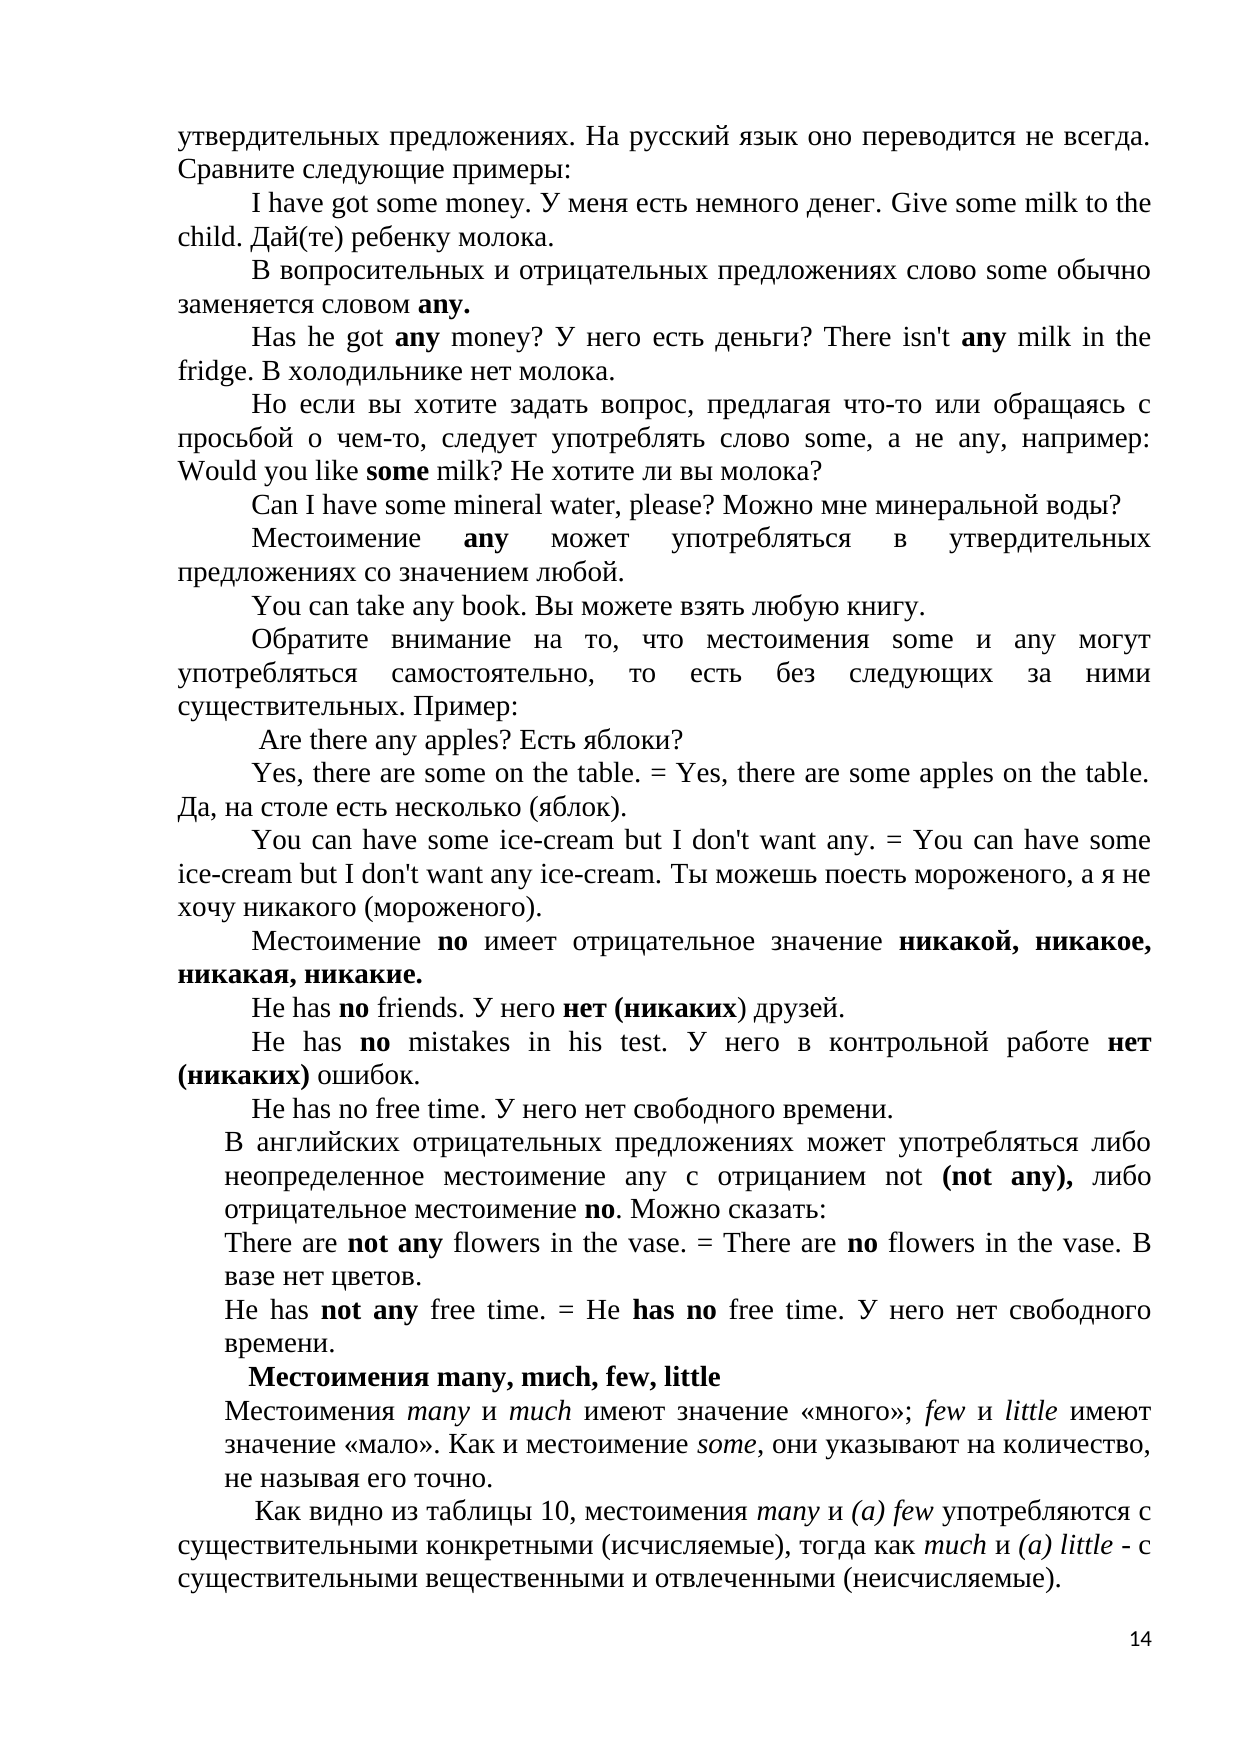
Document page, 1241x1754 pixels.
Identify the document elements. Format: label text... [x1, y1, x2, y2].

text Как видно из таблицы 10, местоимения many и (a) few употребляются с существительными конкретными (исчисляемые), тогда как much и (a) little - с существительными вещественными и отвлеченными (неисчисляемые). [177, 1493, 1152, 1594]
text Но если вы хотите задать вопрос, предлагая что-то или обращаясь с просьбой о чем-то, следует употреблять слово some, а не any, например: Would you like some milk? Не хотите ли вы молока? [177, 386, 1152, 487]
text Обратите внимание на то, что местоимения some и any могут употребляться самостоятельно, то есть без следующих за ними существительных. Пример: [177, 621, 1152, 722]
text He has no mistakes in his test. У него в контрольной работе нет (никаких) ошибок. [177, 1024, 1152, 1091]
text Местоимения mаny, mисh, few, little [248, 1359, 1152, 1393]
text В английских отрицательных предложениях может употребляться либо неопределенное местоимение any с отрицанием not (not any), либо отрицательное местоимение no. Можно сказать: [224, 1124, 1152, 1225]
text You can take any book. Вы можете взять любую книгу. [177, 588, 1152, 621]
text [177, 118, 1152, 185]
text He has no free time. У него нет свободного времени. [177, 1091, 1152, 1124]
text Yes, there are some on the table. = Yes, there are some apples on the table. Да, на столе есть несколько (яблок). [177, 755, 1152, 822]
text Местоимение any может употребляться в утвердительных предложениях со значением любой. [177, 521, 1152, 588]
text I have got some money. У меня есть немного денег. Give some milk to the child. Дай(те) ребенку молока. [177, 185, 1152, 252]
text He has no friends. У него нет (никаких) друзей. [177, 990, 1152, 1024]
text Can I have some mineral water, please? Можно мне минеральной воды? [177, 487, 1152, 521]
text В вопросительных и отрицательных предложениях слово some обычно заменяется словом any. [177, 252, 1152, 319]
text Местоимение no имеет отрицательное значение никакой, никакое, никакая, никакие. [177, 923, 1152, 990]
text Местоимения many и much имеют значение «много»; few и little имеют значение «мало». Как и местоимение some, они указывают на количество, не называя его точно. [224, 1393, 1152, 1493]
text There are not any flowers in the vase. = There are no flowers in the vase. В вазе нет цветов. [224, 1225, 1152, 1292]
text He has not any free time. = He has no free time. У него нет свободного времени. [224, 1292, 1152, 1359]
text You can have some ice-cream but I don't want any. = You can have some ice-cream but I don't want any ice-cream. Ты можешь поесть мороженого, а я не хочу никакого (мороженого). [177, 822, 1152, 923]
text Has he got any money? У него есть деньги? There isn't any milk in the fridge. В холодильнике нет молока. [177, 319, 1152, 386]
text Are there any apples? Есть яблоки? [177, 722, 1152, 755]
